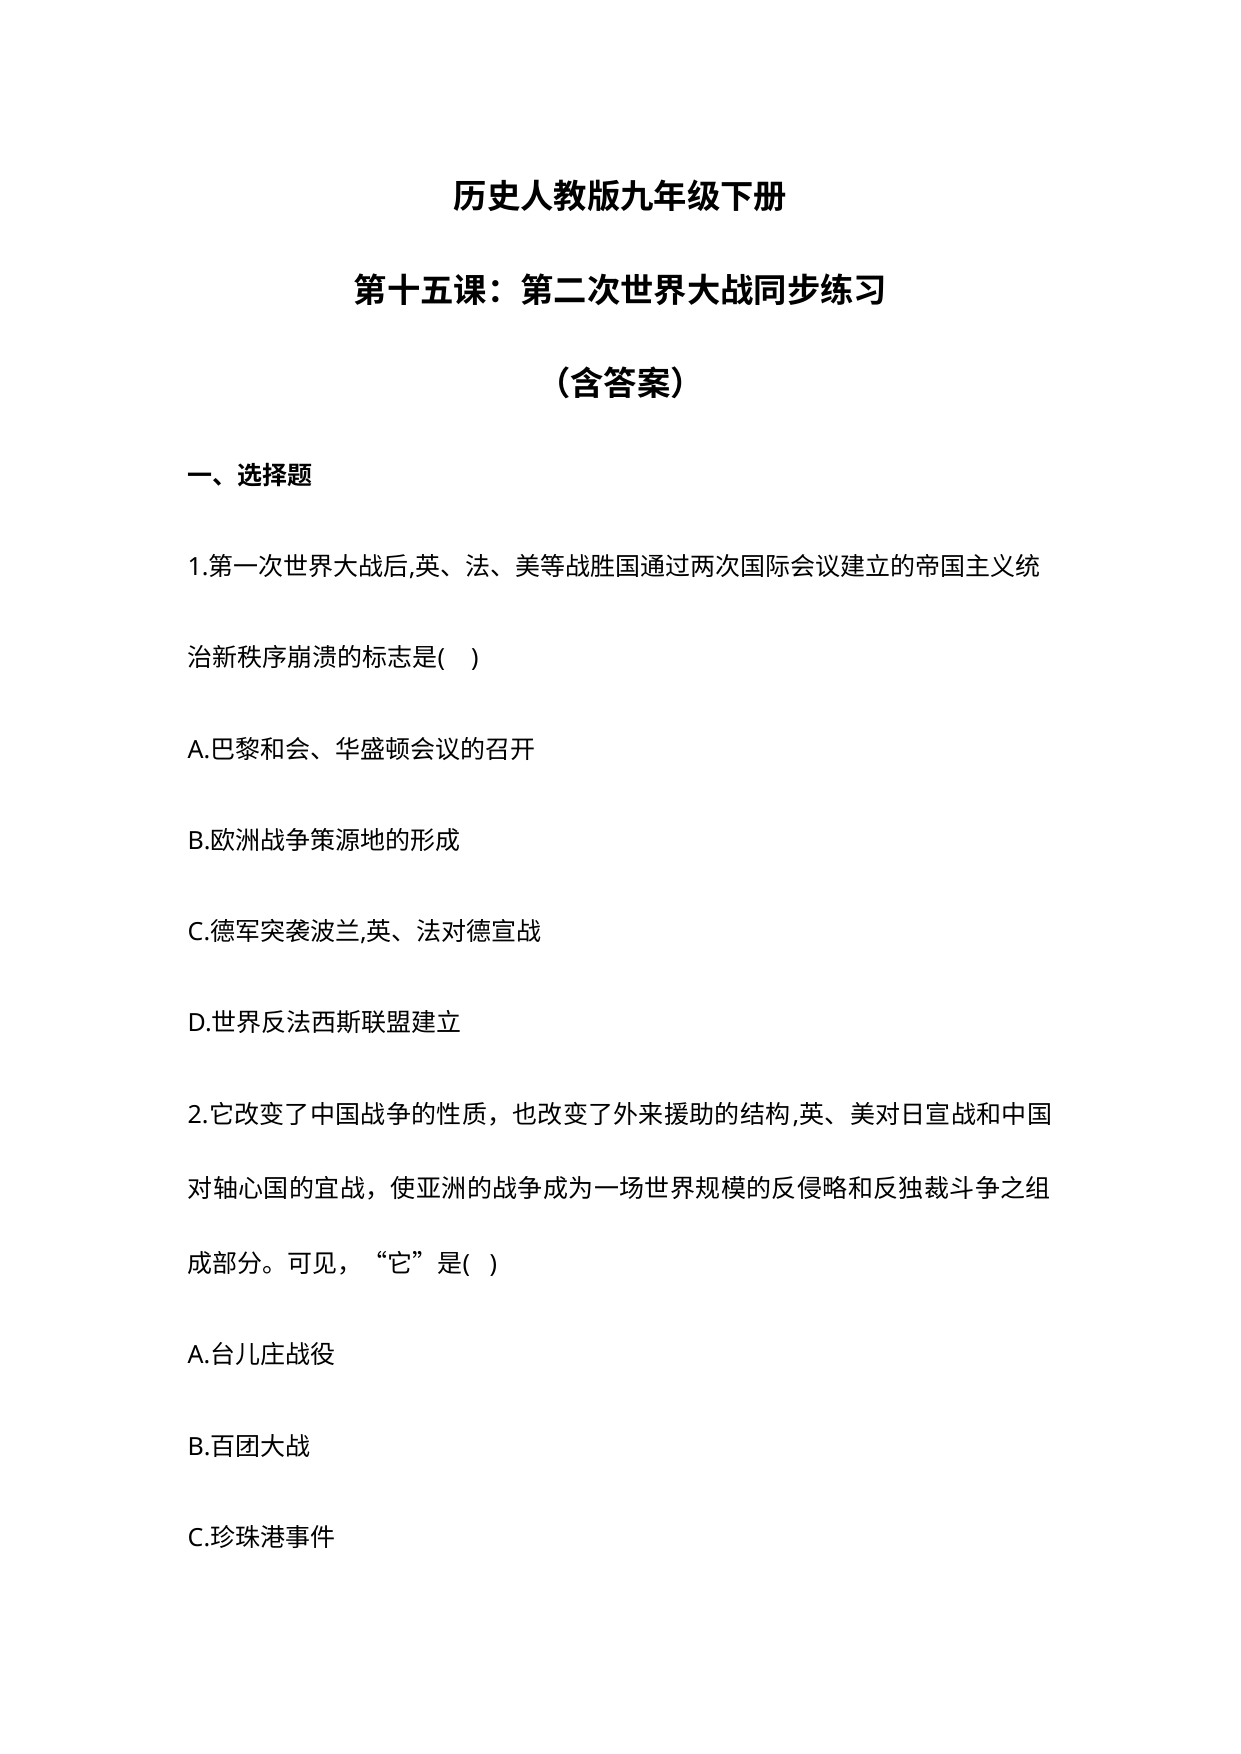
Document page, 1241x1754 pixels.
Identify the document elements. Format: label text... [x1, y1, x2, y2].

text 1.第一次世界大战后,英、法、美等战胜国通过两次国际会议建立的帝国主义统 [187, 532, 1053, 597]
text A.巴黎和会、华盛顿会议的召开 [187, 715, 1053, 780]
text 一、选择题 [187, 441, 1053, 506]
text （含答案） [187, 348, 1053, 413]
text C.德军突袭波兰,英、法对德宣战 [187, 897, 1053, 962]
text B.欧洲战争策源地的形成 [187, 806, 1053, 871]
text 治新秩序崩溃的标志是( ) [187, 623, 1053, 688]
text 2.它改变了中国战争的性质，也改变了外来援助的结构,英、美对日宣战和中国对轴心国的宜战，使亚洲的战争成为一场世界规模的反侵略和反独裁斗争之组成部分。可见，“它”是( ) [187, 1080, 1053, 1294]
text B.百团大战 [187, 1412, 1053, 1477]
text A.台儿庄战役 [187, 1320, 1053, 1385]
text D.世界反法西斯联盟建立 [187, 988, 1053, 1053]
text 第十五课：第二次世界大战同步练习 [187, 255, 1053, 320]
text C.珍珠港事件 [187, 1503, 1053, 1568]
text 历史人教版九年级下册 [187, 162, 1053, 227]
